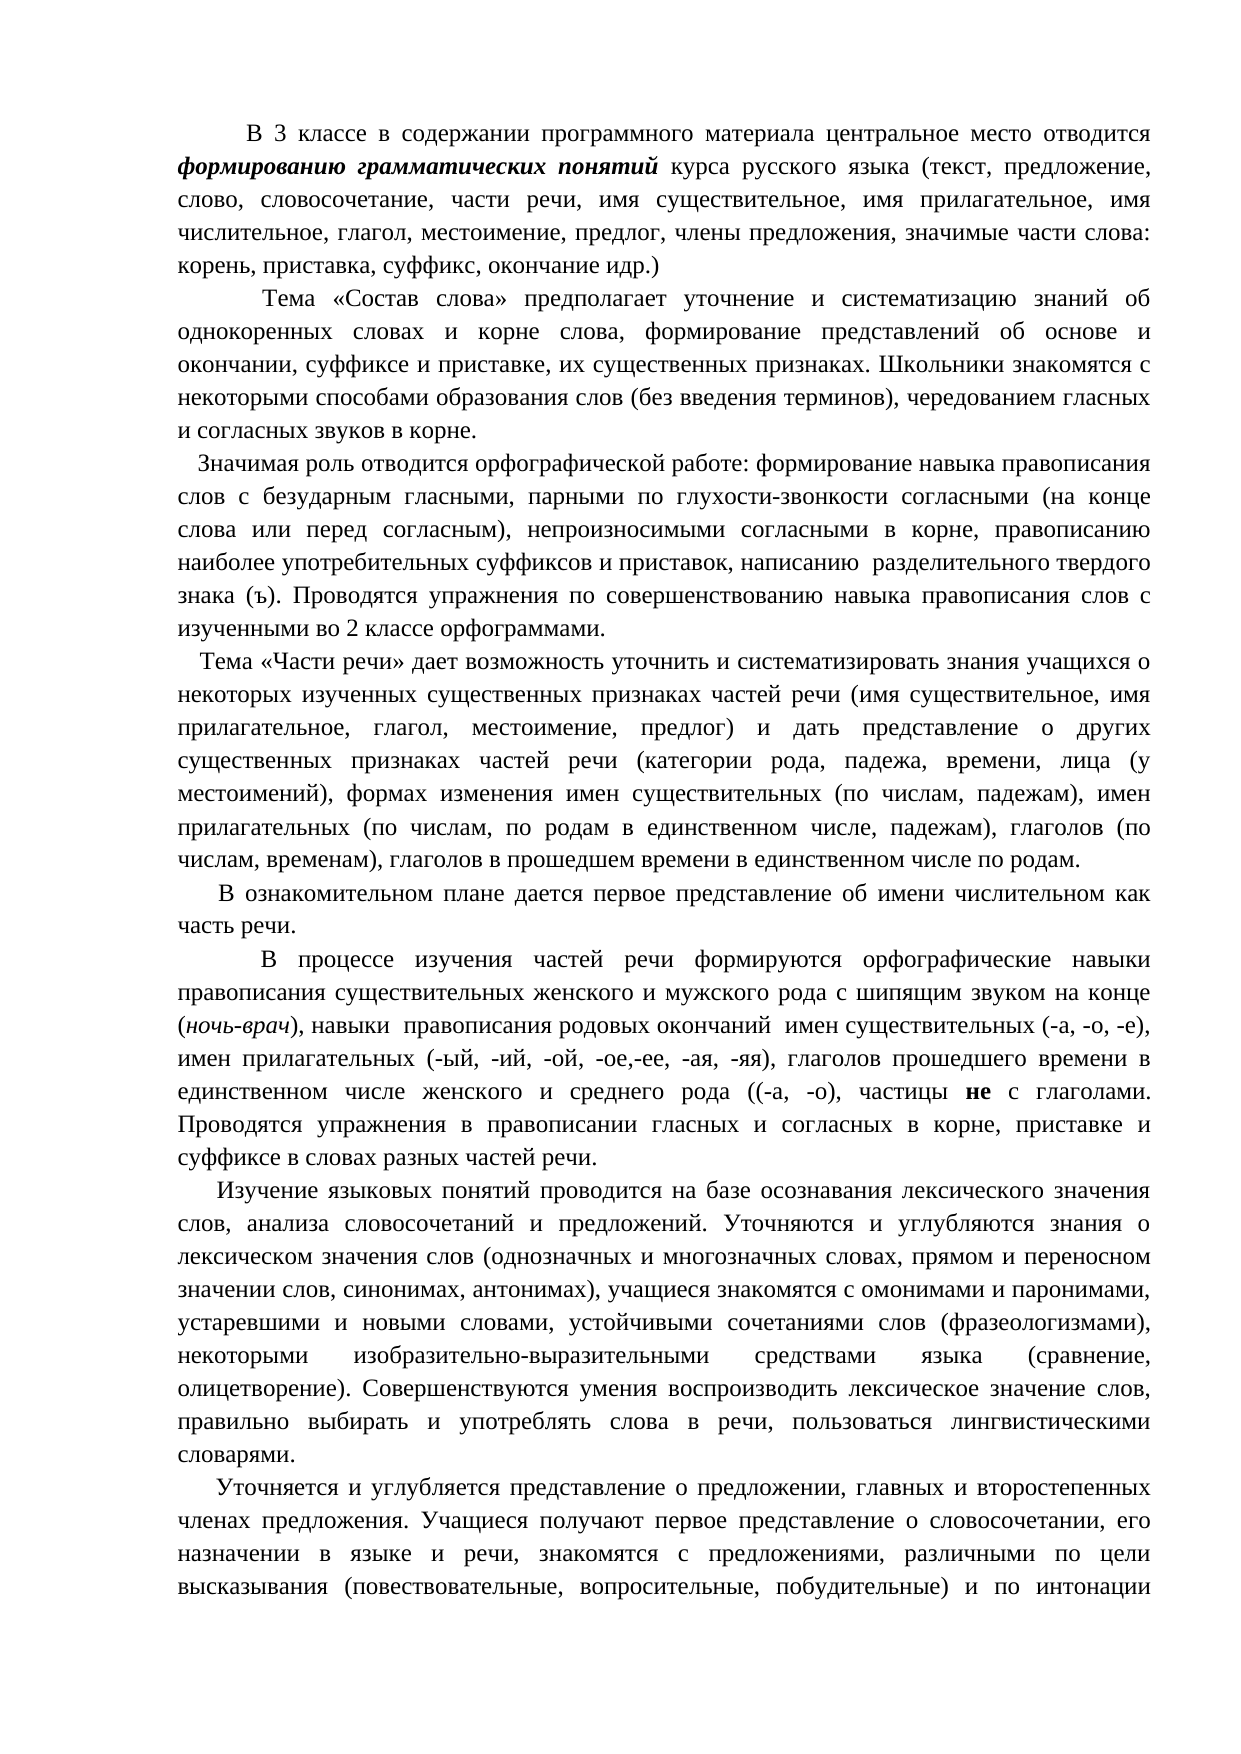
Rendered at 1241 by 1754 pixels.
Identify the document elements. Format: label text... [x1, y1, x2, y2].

text Тема «Состав слова» предполагает уточнение и систематизацию знаний об однокоренных словах и корне слова, формирование представлений об основе и окончании, суффиксе и приставке, их существенных признаках. Школьники знакомятся с некоторыми способами образования слов (без введения терминов), чередованием гласных и согласных звуков в корне. [177, 283, 1152, 444]
text Изучение языковых понятий проводится на базе осознавания лексического значения слов, анализа словосочетаний и предложений. Уточняются и углубляются знания о лексическом значения слов (однозначных и многозначных словах, прямом и переносном значении слов, синонимах, антонимах), учащиеся знакомятся с омонимами и паронимами, устаревшими и новыми словами, устойчивыми сочетаниями слов (фразеологизмами), некоторыми изобразительно-выразительными средствами языка (сравнение, олицетворение). Совершенствуются умения воспроизводить лексическое значение слов, правильно выбирать и употреблять слова в речи, пользоваться лингвистическими словарями. [177, 1175, 1152, 1468]
text Тема «Части речи» дает возможность уточнить и систематизировать знания учащихся о некоторых изученных существенных признаках частей речи (имя существительное, имя прилагательное, глагол, местоимение, предлог) и дать представление о других существенных признаках частей речи (категории рода, падежа, времени, лица (у местоимений), формах изменения имен существительных (по числам, падежам), имен прилагательных (по числам, по родам в единственном числе, падежам), глаголов (по числам, временам), глаголов в прошедшем времени в единственном числе по родам. [177, 646, 1152, 873]
text Значимая роль отводится орфографической работе: формирование навыка правописания слов с безударным гласными, парными по глухости-звонкости согласными (на конце слова или перед согласным), непроизносимыми согласными в корне, правописанию наиболее употребительных суффиксов и приставок, написанию разделительного твердого знака (ъ). Проводятся упражнения по совершенствованию навыка правописания слов с изученными во 2 классе орфограммами. [177, 448, 1152, 642]
text В ознакомительном плане дается первое представление об имени числительном как часть речи. [177, 878, 1152, 939]
text В 3 классе в содержании программного материала центральное место отводится формированию грамматических понятий курса русского языка (текст, предложение, слово, словосочетание, части речи, имя существительное, имя прилагательное, имя числительное, глагол, местоимение, предлог, члены предложения, значимые части слова: корень, приставка, суффикс, окончание идр.) [177, 118, 1152, 279]
text В процессе изучения частей речи формируются орфографические навыки правописания существительных женского и мужского рода с шипящим звуком на конце (ночь-врач), навыки правописания родовых окончаний имен существительных (-а, -о, -е), имен прилагательных (-ый, -ий, -ой, -ое,-ее, -ая, -яя), глаголов прошедшего времени в единственном числе женского и среднего рода ((-а, -о), частицы не с глаголами. Проводятся упражнения в правописании гласных и согласных в корне, приставке и суффиксе в словах разных частей речи. [177, 944, 1152, 1171]
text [177, 1472, 1152, 1600]
